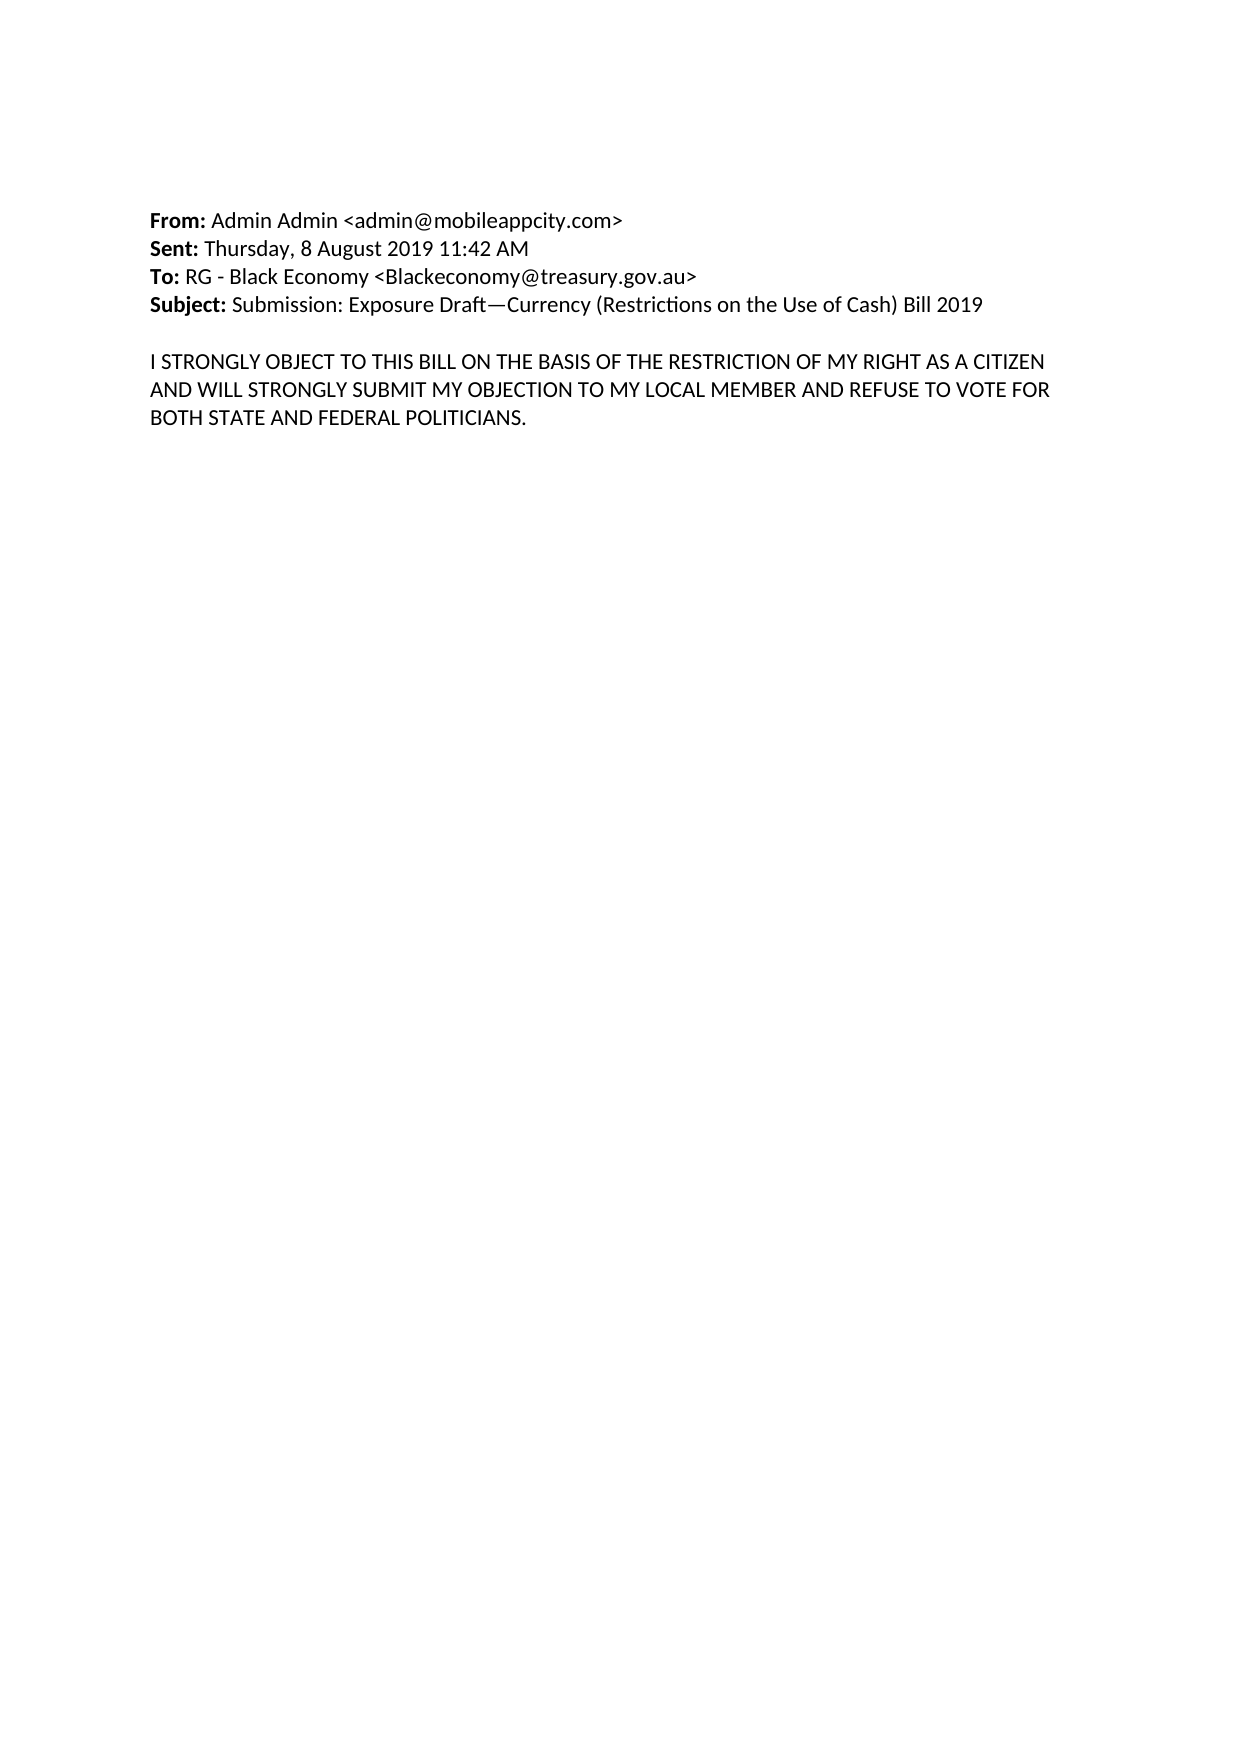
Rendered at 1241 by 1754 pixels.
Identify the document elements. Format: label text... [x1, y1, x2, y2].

text I STRONGLY OBJECT TO THIS BILL ON THE BASIS OF THE RESTRICTION OF MY RIGHT AS A CITIZEN AND WILL STRONGLY SUBMIT MY OBJECTION TO MY LOCAL MEMBER AND REFUSE TO VOTE FOR BOTH STATE AND FEDERAL POLITICIANS. [150, 347, 1090, 431]
text From: Admin Admin <admin@mobileappcity.com> Sent: Thursday, 8 August 2019 11:42 AM To: RG - Black Economy <Blackeconomy@treasury.gov.au> Subject: Submission: Exposure Draft—Currency (Restrictions on the Use of Cash) Bill 2019 [150, 206, 1090, 318]
